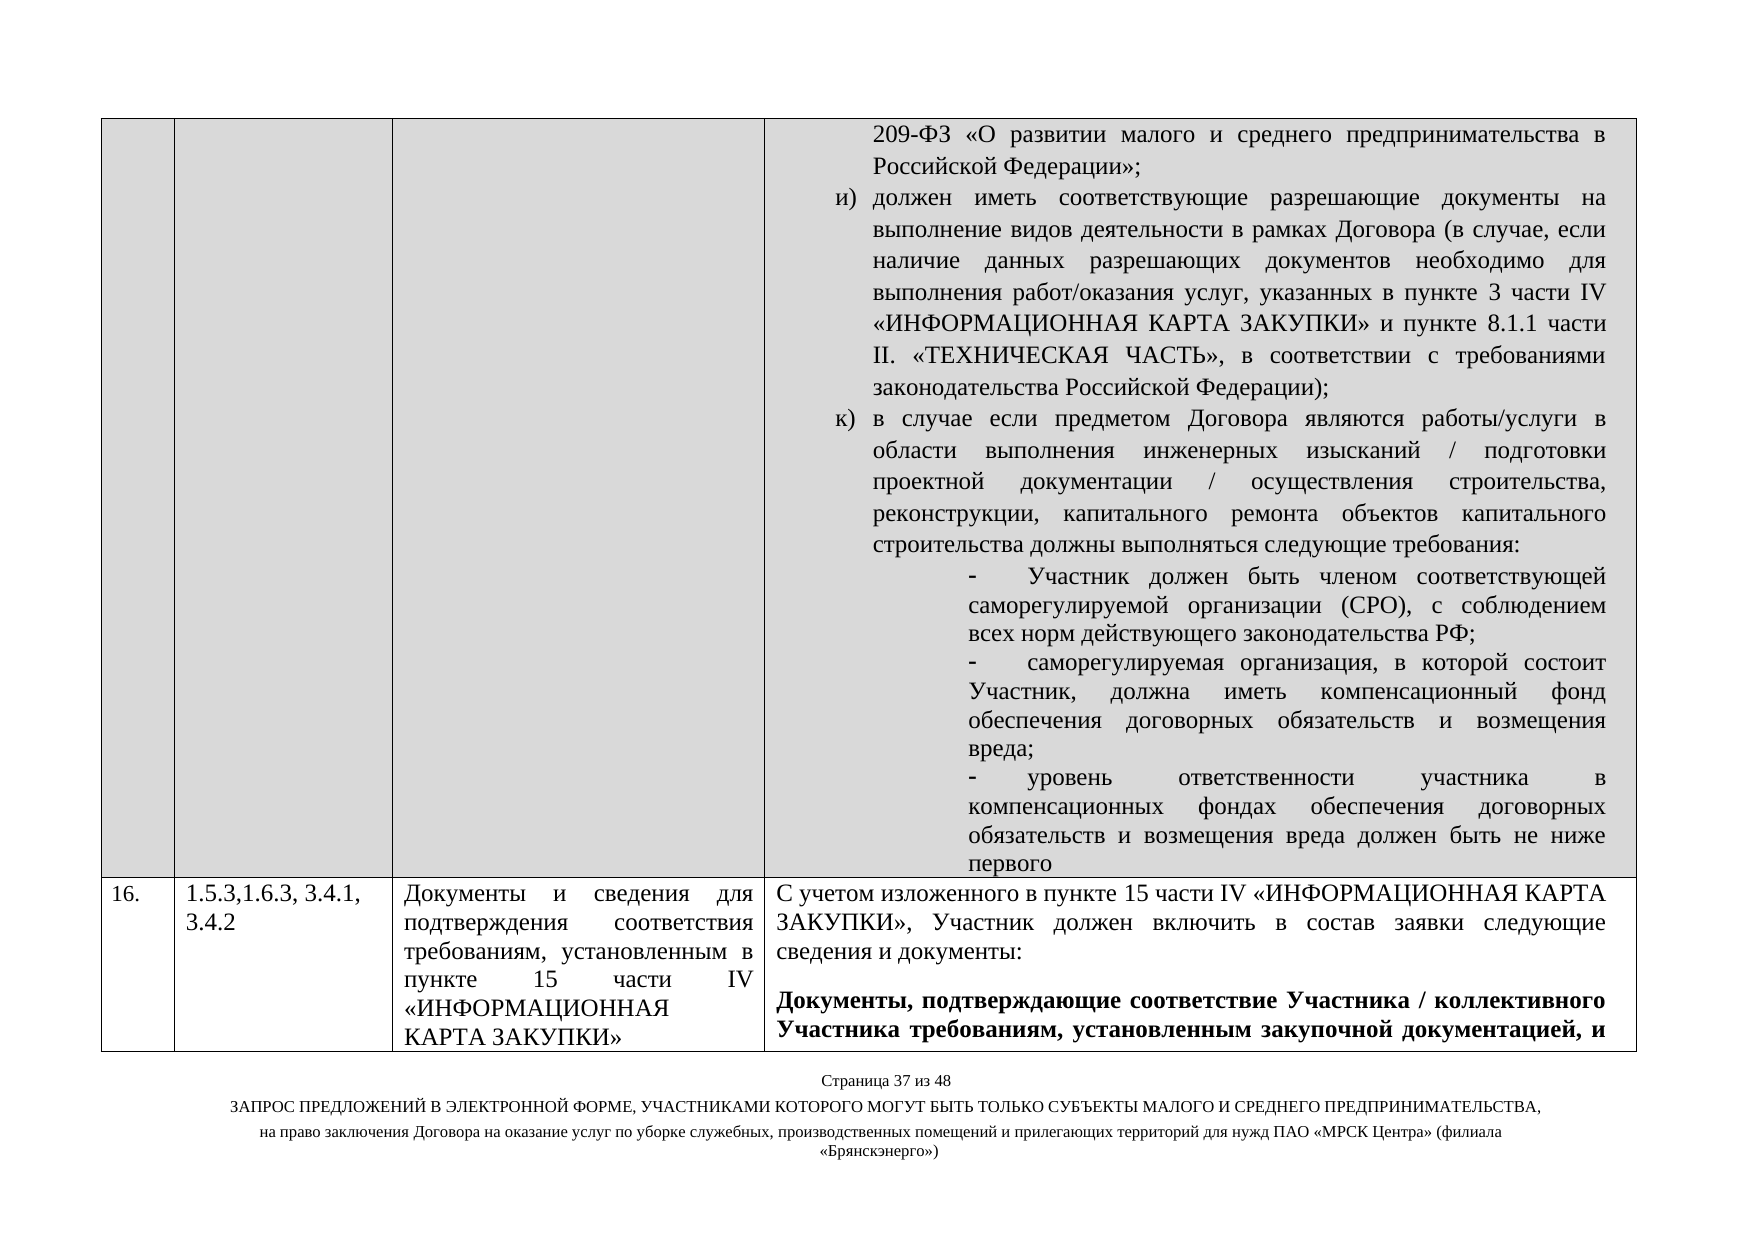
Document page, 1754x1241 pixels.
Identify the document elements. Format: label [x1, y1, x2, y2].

table_cell [102, 878, 174, 1051]
table_cell [765, 119, 1636, 877]
table_cell [175, 878, 392, 1051]
table_cell [102, 119, 174, 877]
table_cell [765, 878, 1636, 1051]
table_cell [393, 878, 764, 1051]
table_cell [393, 119, 764, 877]
table_cell [175, 119, 392, 877]
